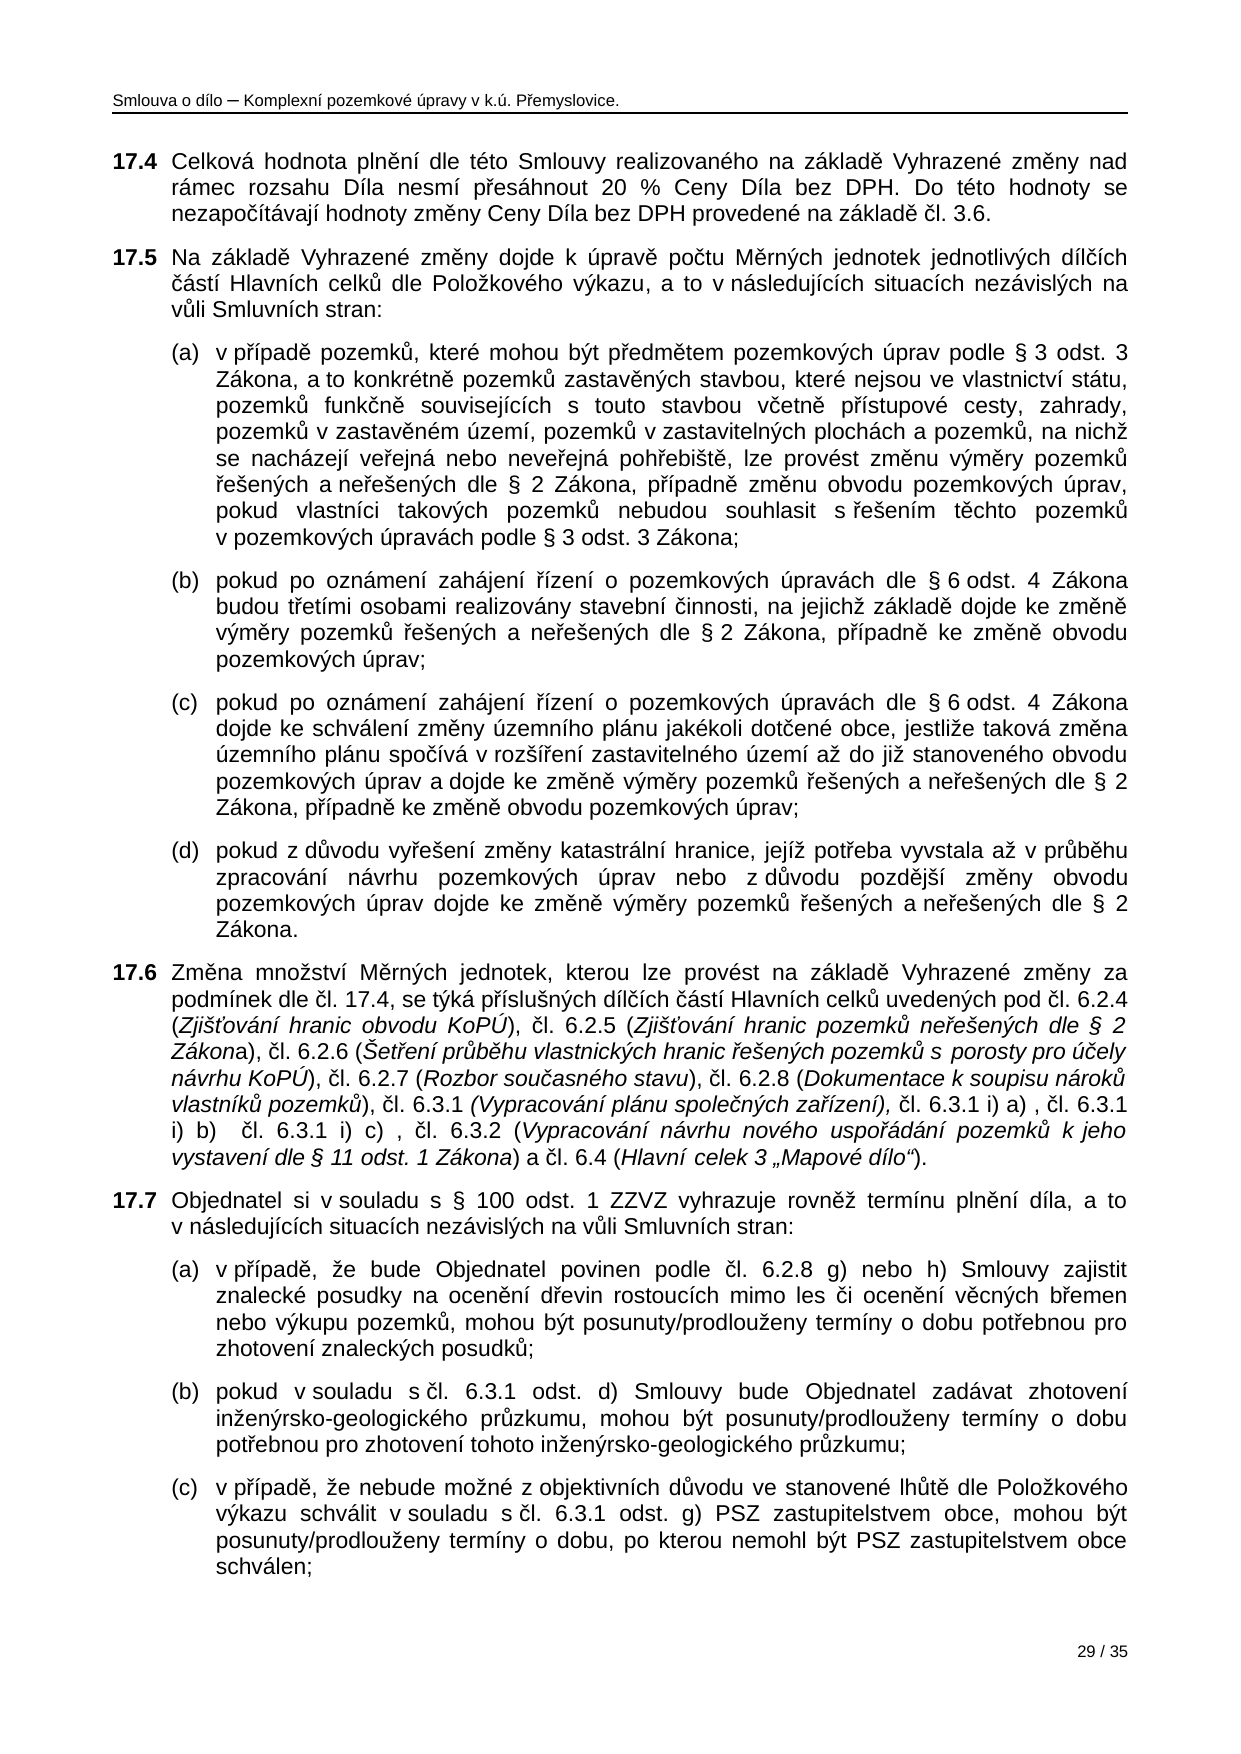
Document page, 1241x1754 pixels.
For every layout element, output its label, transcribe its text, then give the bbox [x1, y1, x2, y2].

list v případě pozemků, které mohou být předmětem pozemkových úprav podle § 3 odst. 3 Zákona, a to konkrétně pozemků zastavěných stavbou, které nejsou ve vlastnictví státu, pozemků funkčně souvisejících s touto stavbou včetně přístupové cesty, zahrady, pozemků v zastavěném území, pozemků v zastavitelných plochách a pozemků, na nichž se nacházejí veřejná nebo neveřejná pohřebiště, lze provést změnu výměry pozemků řešených a neřešených dle § 2 Zákona, případně změnu obvodu pozemkových úprav, pokud vlastníci takových pozemků nebudou souhlasit s řešením těchto pozemků v pozemkových úpravách podle § 3 odst. 3 Zákona; [171, 339, 1128, 550]
list (c) v případě, že nebude možné z objektivních důvodu ve stanovené lhůtě dle Položkového výkazu schválit v souladu s čl. 6.3.1 odst. g) PSZ zastupitelstvem obce, mohou být posunuty/prodlouženy termíny o dobu, po kterou nemohl být PSZ zastupitelstvem obce schválen; [171, 1474, 1128, 1579]
text Objednatel si v souladu s § 100 odst. 1 ZZVZ vyhrazuje rovněž termínu plnění díla, a to v následujících situacích nezávislých na vůli Smluvních stran: [112, 1187, 1128, 1239]
list pokud z důvodu vyřešení změny katastrální hranice, jejíž potřeba vyvstala až v průběhu zpracování návrhu pozemkových úprav nebo z důvodu pozdější změny obvodu pozemkových úprav dojde ke změně výměry pozemků řešených a neřešených dle § 2 Zákona. [171, 837, 1128, 943]
text Změna množství Měrných jednotek, kterou lze provést na základě Vyhrazené změny za podmínek dle čl. 17.4, se týká příslušných dílčích částí Hlavních celků uvedených pod čl. 6.2.4 (Zjišťování hranic obvodu KoPÚ), čl. 6.2.5 (Zjišťování hranic pozemků neřešených dle § 2 Zákona), čl. 6.2.6 (Šetření průběhu vlastnických hranic řešených pozemků s porosty pro účely návrhu KoPÚ), čl. 6.2.7 (Rozbor současného stavu), čl. 6.2.8 (Dokumentace k soupisu nároků vlastníků pozemků), čl. 6.3.1 (Vypracování plánu společných zařízení), čl. 6.3.1 i) a), čl. 6.3.1 i) b), čl. 6.3.1 i) c), čl. 6.3.2 (Vypracování návrhu nového uspořádání pozemků k jeho vystavení dle § 11 odst. 1 Zákona) a čl. 6.4 (Hlavní celek 3 „Mapové dílo“). [112, 959, 1128, 1170]
text Na základě Vyhrazené změny dojde k úpravě počtu Měrných jednotek jednotlivých dílčích částí Hlavních celků dle Položkového výkazu, a to v následujících situacích nezávislých na vůli Smluvních stran: [112, 243, 1128, 322]
list pokud po oznámení zahájení řízení o pozemkových úpravách dle § 6 odst. 4 Zákona dojde ke schválení změny územního plánu jakékoli dotčené obce, jestliže taková změna územního plánu spočívá v rozšíření zastavitelného území až do již stanoveného obvodu pozemkových úprav a dojde ke změně výměry pozemků řešených a neřešených dle § 2 Zákona, případně ke změně obvodu pozemkových úprav; [171, 689, 1128, 821]
list (a) v případě, že bude Objednatel povinen podle čl. 6.2.8 g) nebo h) Smlouvy zajistit znalecké posudky na ocenění dřevin rostoucích mimo les či ocenění věcných břemen nebo výkupu pozemků, mohou být posunuty/prodlouženy termíny o dobu potřebnou pro zhotovení znaleckých posudků; [171, 1256, 1128, 1362]
text Celková hodnota plnění dle této Smlouvy realizovaného na základě Vyhrazené změny nad rámec rozsahu Díla nesmí přesáhnout 20 % Ceny Díla bez DPH. Do této hodnoty se nezapočítávají hodnoty změny Ceny Díla bez DPH provedené na základě čl. 3.6. [112, 148, 1128, 227]
list (b) pokud v souladu s čl. 6.3.1 odst. d) Smlouvy bude Objednatel zadávat zhotovení inženýrsko-geologického průzkumu, mohou být posunuty/prodlouženy termíny o dobu potřebnou pro zhotovení tohoto inženýrsko-geologického průzkumu; [171, 1378, 1128, 1457]
list pokud po oznámení zahájení řízení o pozemkových úpravách dle § 6 odst. 4 Zákona budou třetími osobami realizovány stavební činnosti, na jejichž základě dojde ke změně výměry pozemků řešených a neřešených dle § 2 Zákona, případně ke změně obvodu pozemkových úprav; [171, 567, 1128, 672]
